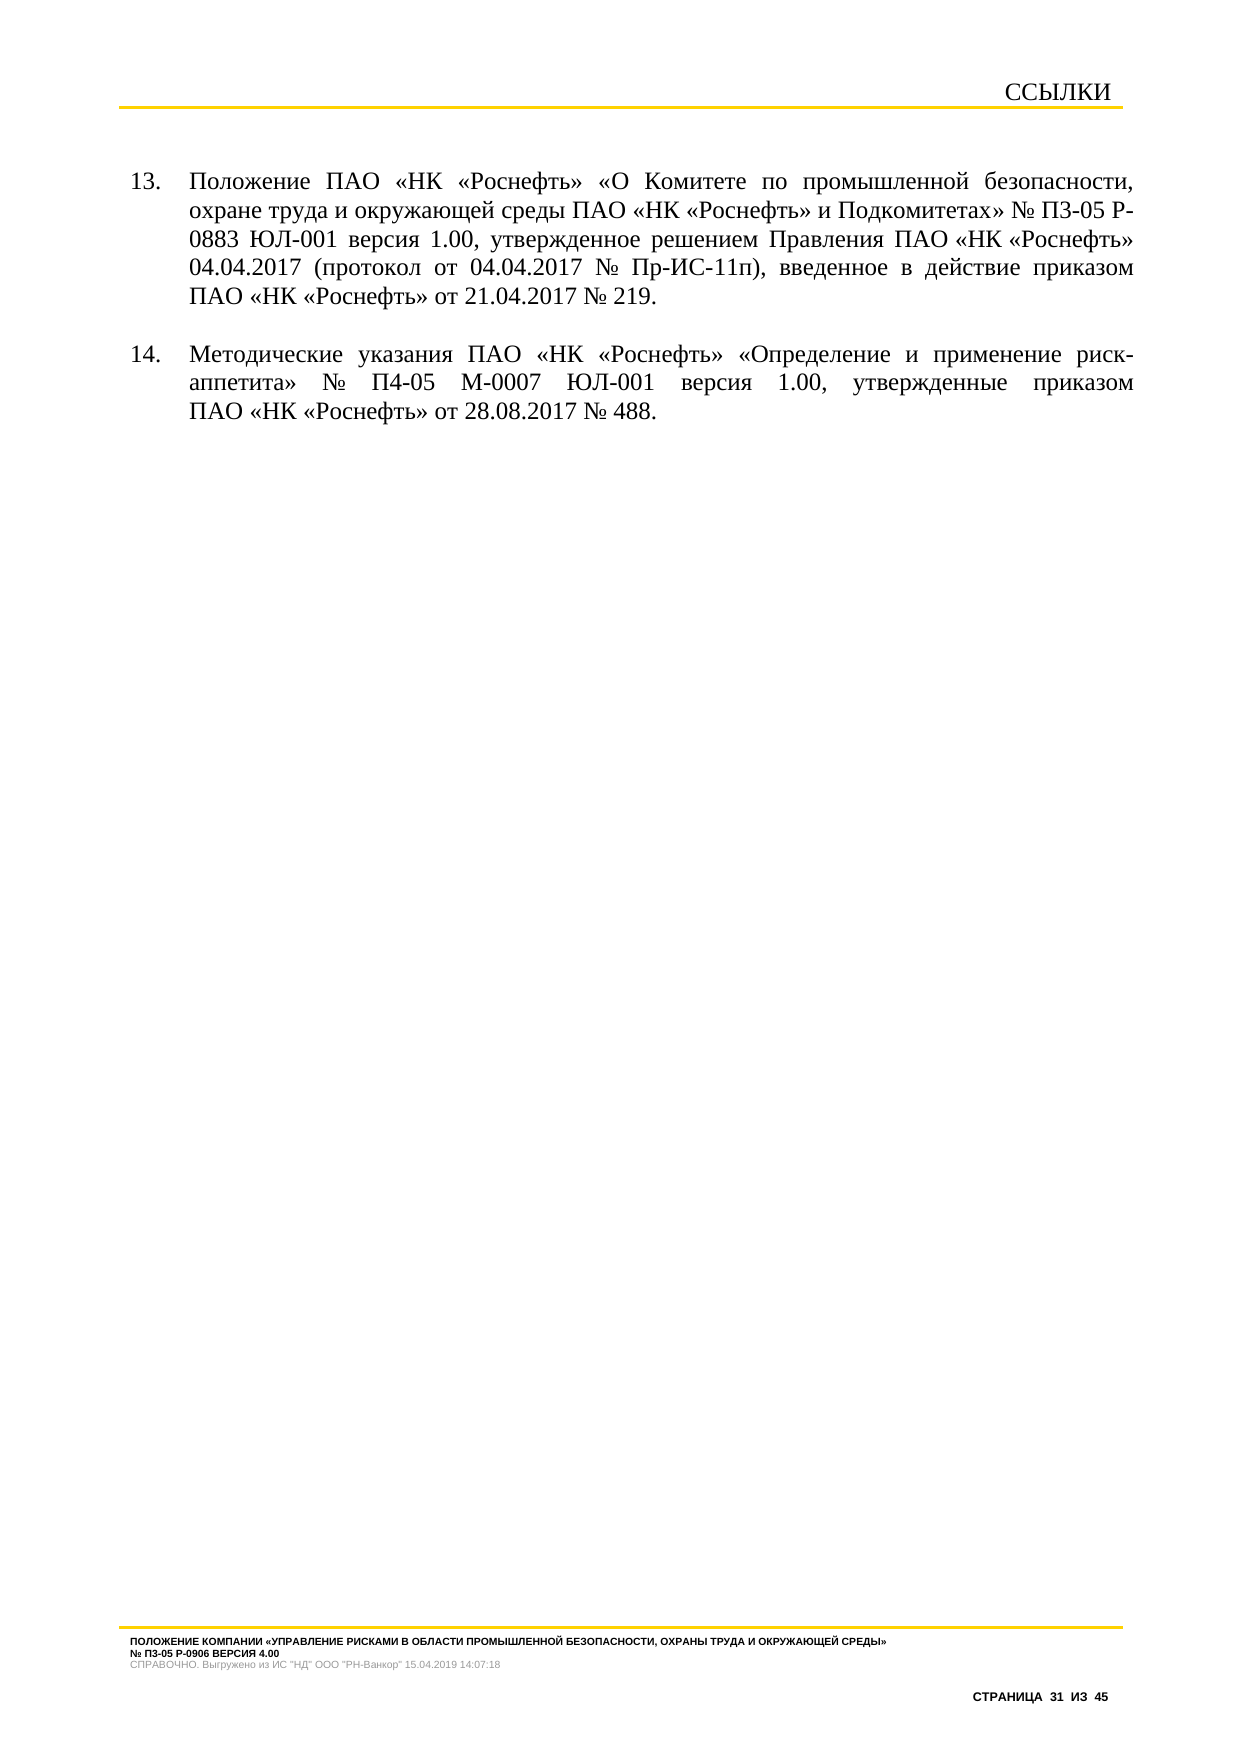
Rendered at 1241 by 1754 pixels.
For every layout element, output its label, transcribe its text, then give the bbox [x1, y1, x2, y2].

list Методические указания ПАО «НК «Роснефть» «Определение и применение риск-аппетита» № П4-05 М-0007 ЮЛ-001 версия 1.00, утвержденные приказом ПАО «НК «Роснефть» от 28.08.2017 № 488. [130, 339, 1134, 425]
list Положение ПАО «НК «Роснефть» «О Комитете по промышленной безопасности, охране труда и окружающей среды ПАО «НК «Роснефть» и Подкомитетах» № П3-05 Р-0883 ЮЛ-001 версия 1.00, утвержденное решением Правления ПАО «НК «Роснефть» 04.04.2017 (протокол от 04.04.2017 № Пр-ИС-11п), введенное в действие приказом ПАО «НК «Роснефть» от 21.04.2017 № 219. [130, 166, 1134, 310]
